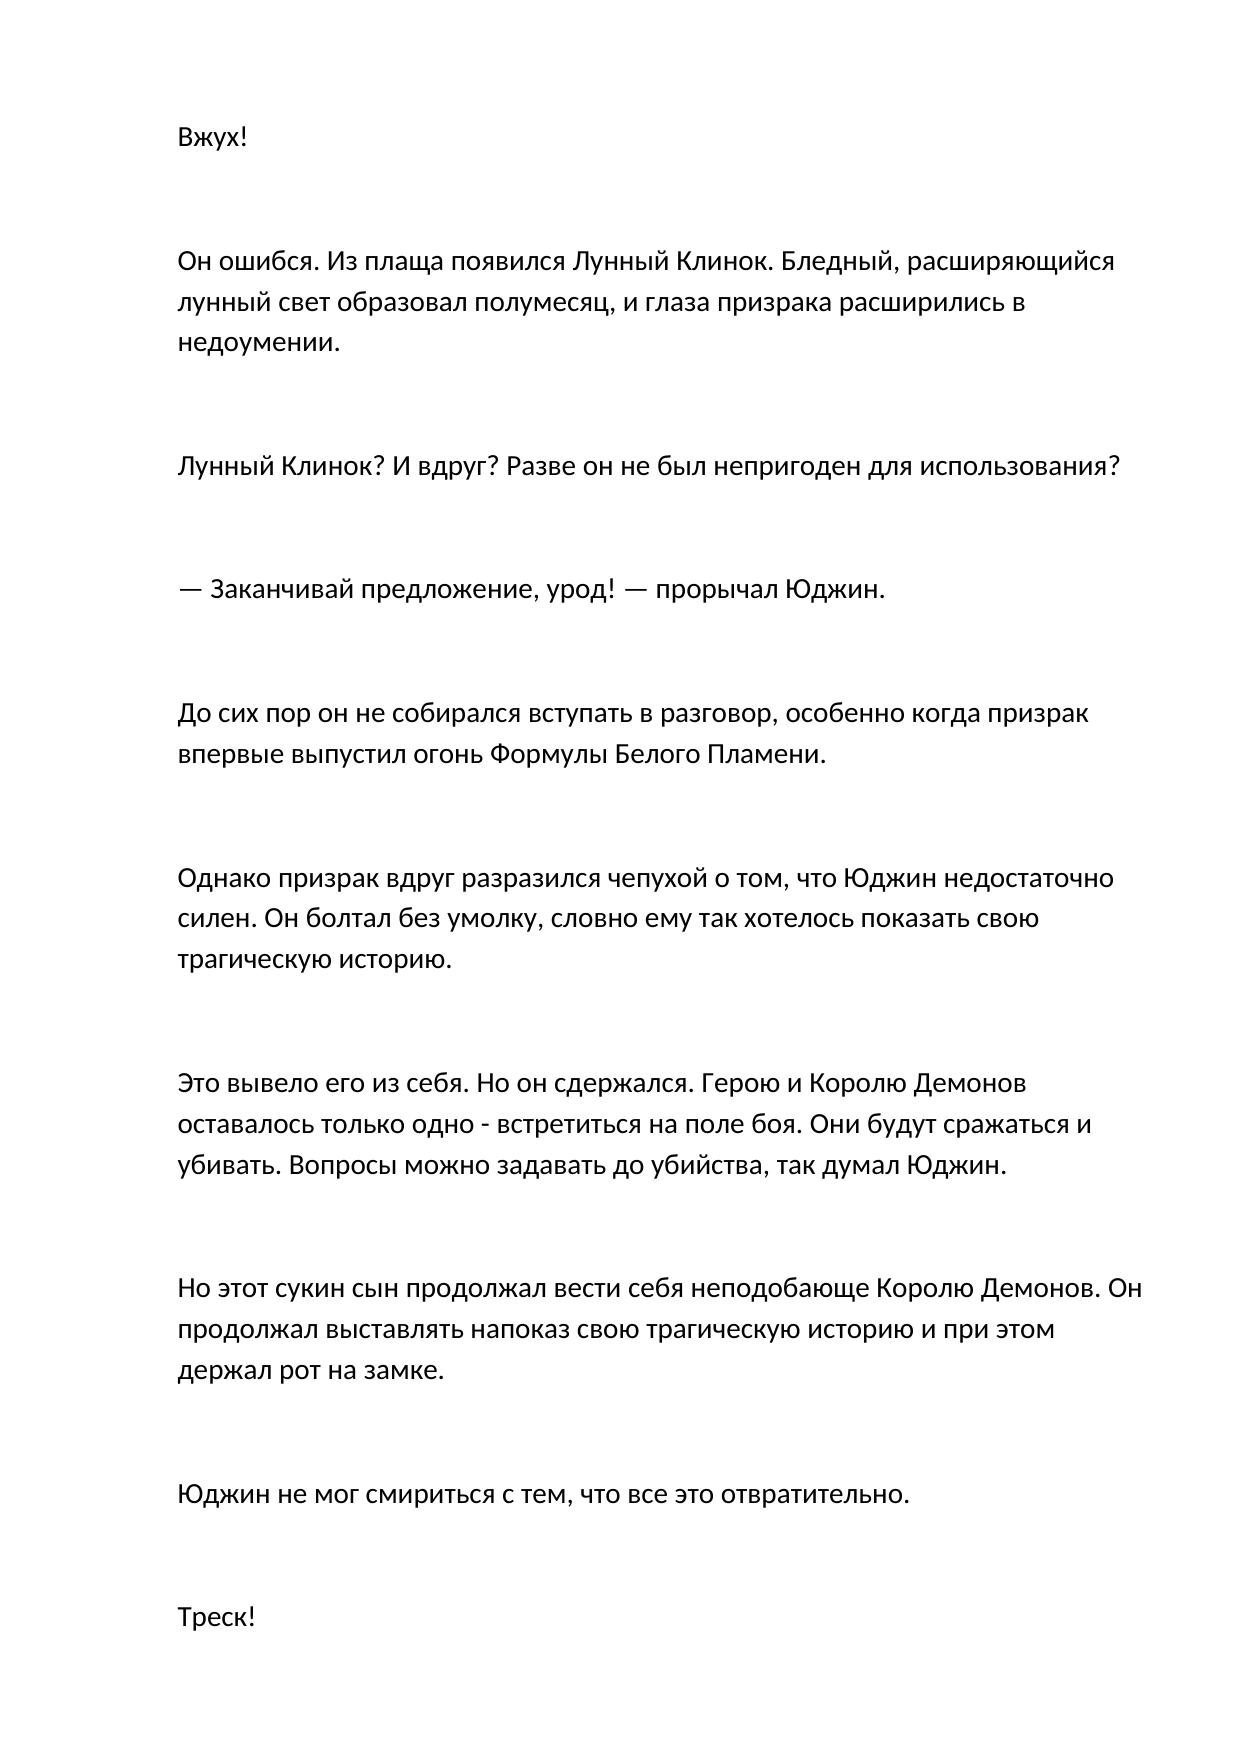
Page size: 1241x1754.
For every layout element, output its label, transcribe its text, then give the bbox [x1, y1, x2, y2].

text Лунный Клинок? И вдруг? Разве он не был непригоден для использования? [177, 447, 1152, 483]
text — Заканчивай предложение, урод! — прорычал Юджин. [177, 571, 1152, 606]
text Однако призрак вдруг разразился чепухой о том, что Юджин недостаточно силен. Он болтал без умолку, словно ему так хотелось показать свою трагическую историю. [177, 859, 1152, 976]
text Он ошибся. Из плаща появился Лунный Клинок. Бледный, расширяющийся лунный свет образовал полумесяц, и глаза призрака расширились в недоумении. [177, 242, 1152, 359]
text Юджин не мог смириться с тем, что все это отвратительно. [177, 1475, 1152, 1511]
text До сих пор он не собирался вступать в разговор, особенно когда призрак впервые выпустил огонь Формулы Белого Пламени. [177, 694, 1152, 771]
text Но этот сукин сын продолжал вести себя неподобающе Королю Демонов. Он продолжал выставлять напоказ свою трагическую историю и при этом держал рот на замке. [177, 1269, 1152, 1387]
text Треск! [177, 1598, 1152, 1634]
text Это вывело его из себя. Но он сдержался. Герою и Королю Демонов оставалось только одно - встретиться на поле боя. Они будут сражаться и убивать. Вопросы можно задавать до убийства, так думал Юджин. [177, 1064, 1152, 1182]
text Вжух! [177, 118, 1152, 154]
